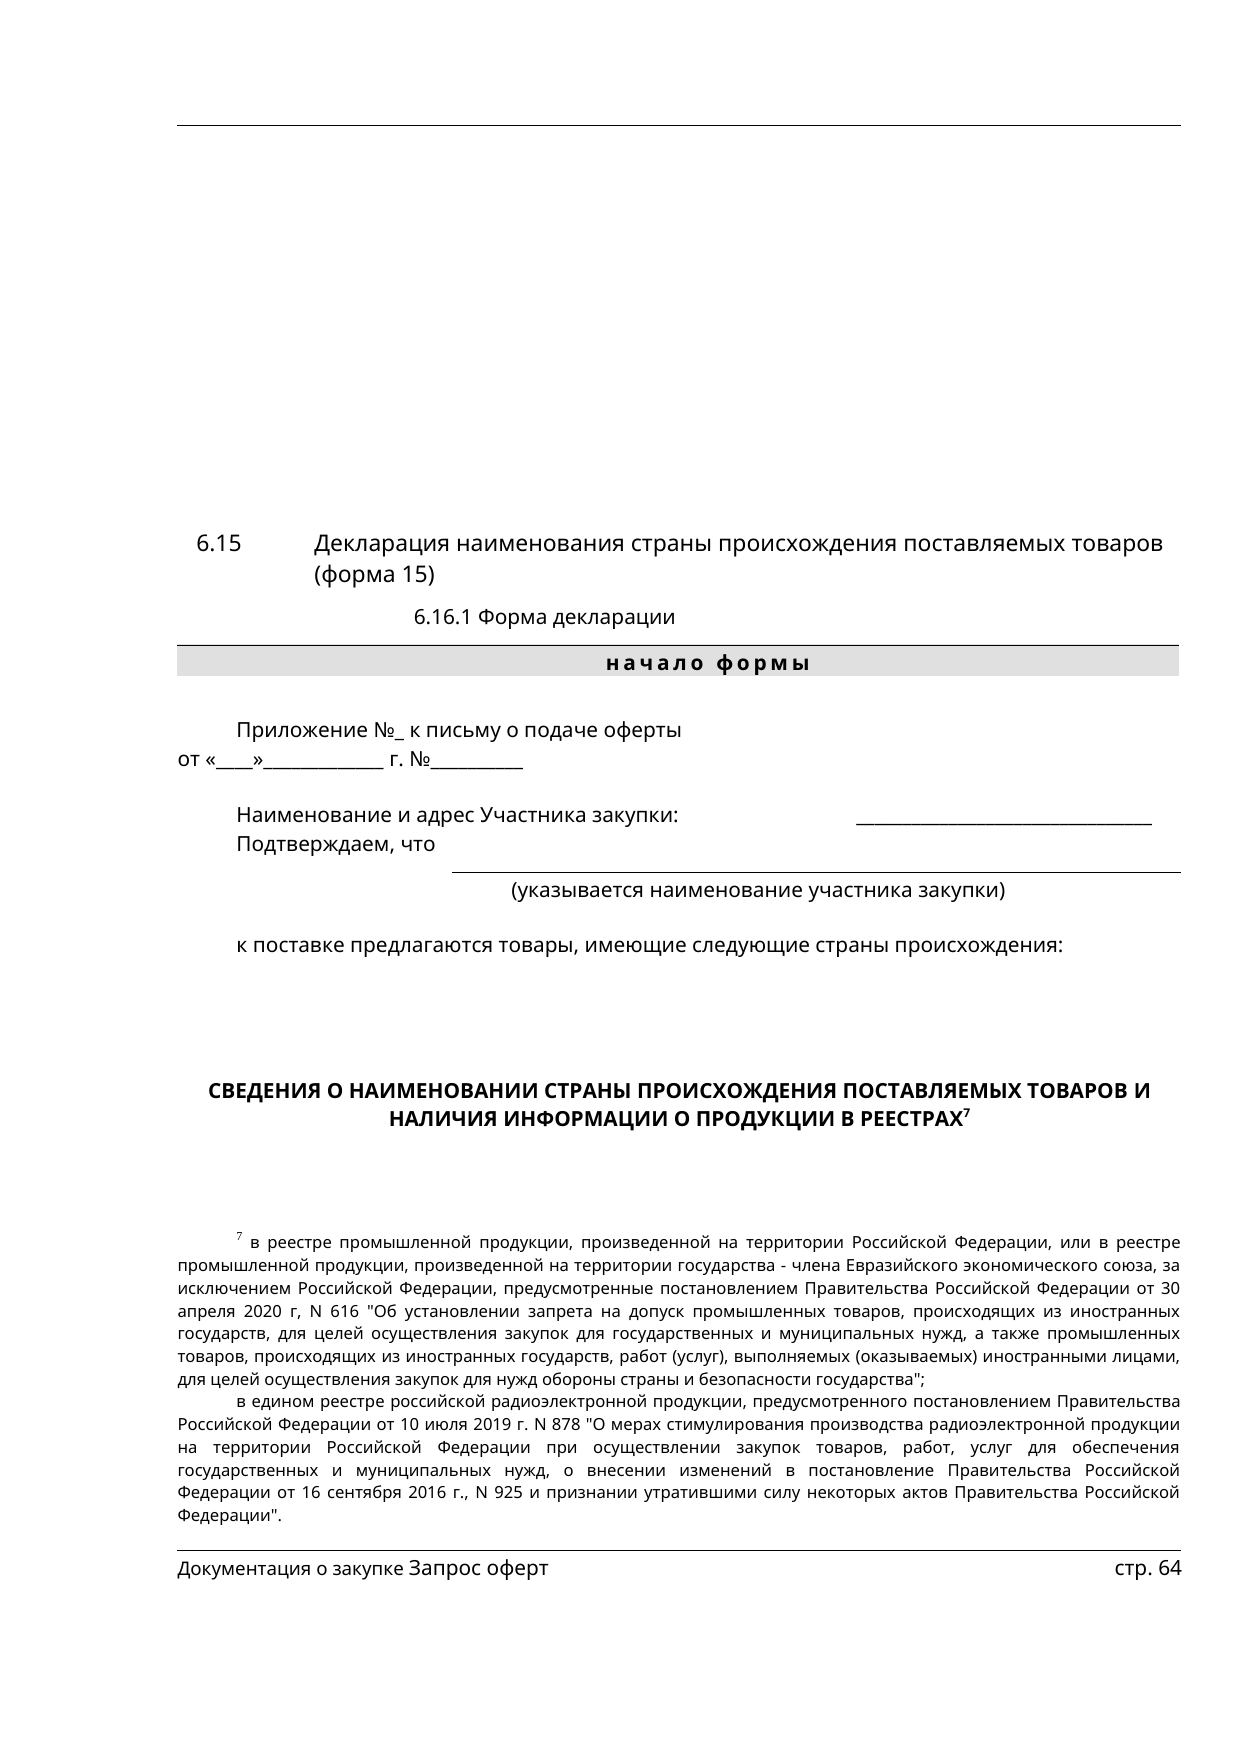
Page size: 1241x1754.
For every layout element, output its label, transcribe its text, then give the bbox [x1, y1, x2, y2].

text 6.16.1 Форма декларации [413, 602, 1181, 630]
text Подтверждаем, что [177, 829, 1181, 857]
text (указывается наименование участника закупки) [452, 873, 1181, 903]
text к поставке предлагаются товары, имеющие следующие страны происхождения: [177, 930, 1181, 958]
text Сведения о наименовании страны происхождения поставляемых товаров и наличия информации о продукции в реестрах [177, 1076, 1181, 1133]
subtitle Декларация наименования страны происхождения поставляемых товаров (форма 15) [196, 527, 1181, 589]
text Наименование и адрес Участника закупки: ________________________________ [177, 801, 1181, 829]
text начало формы [177, 646, 1179, 676]
text Приложение №_ к письму о подаче оферты от «____»_____________ г. №__________ [177, 715, 1181, 772]
